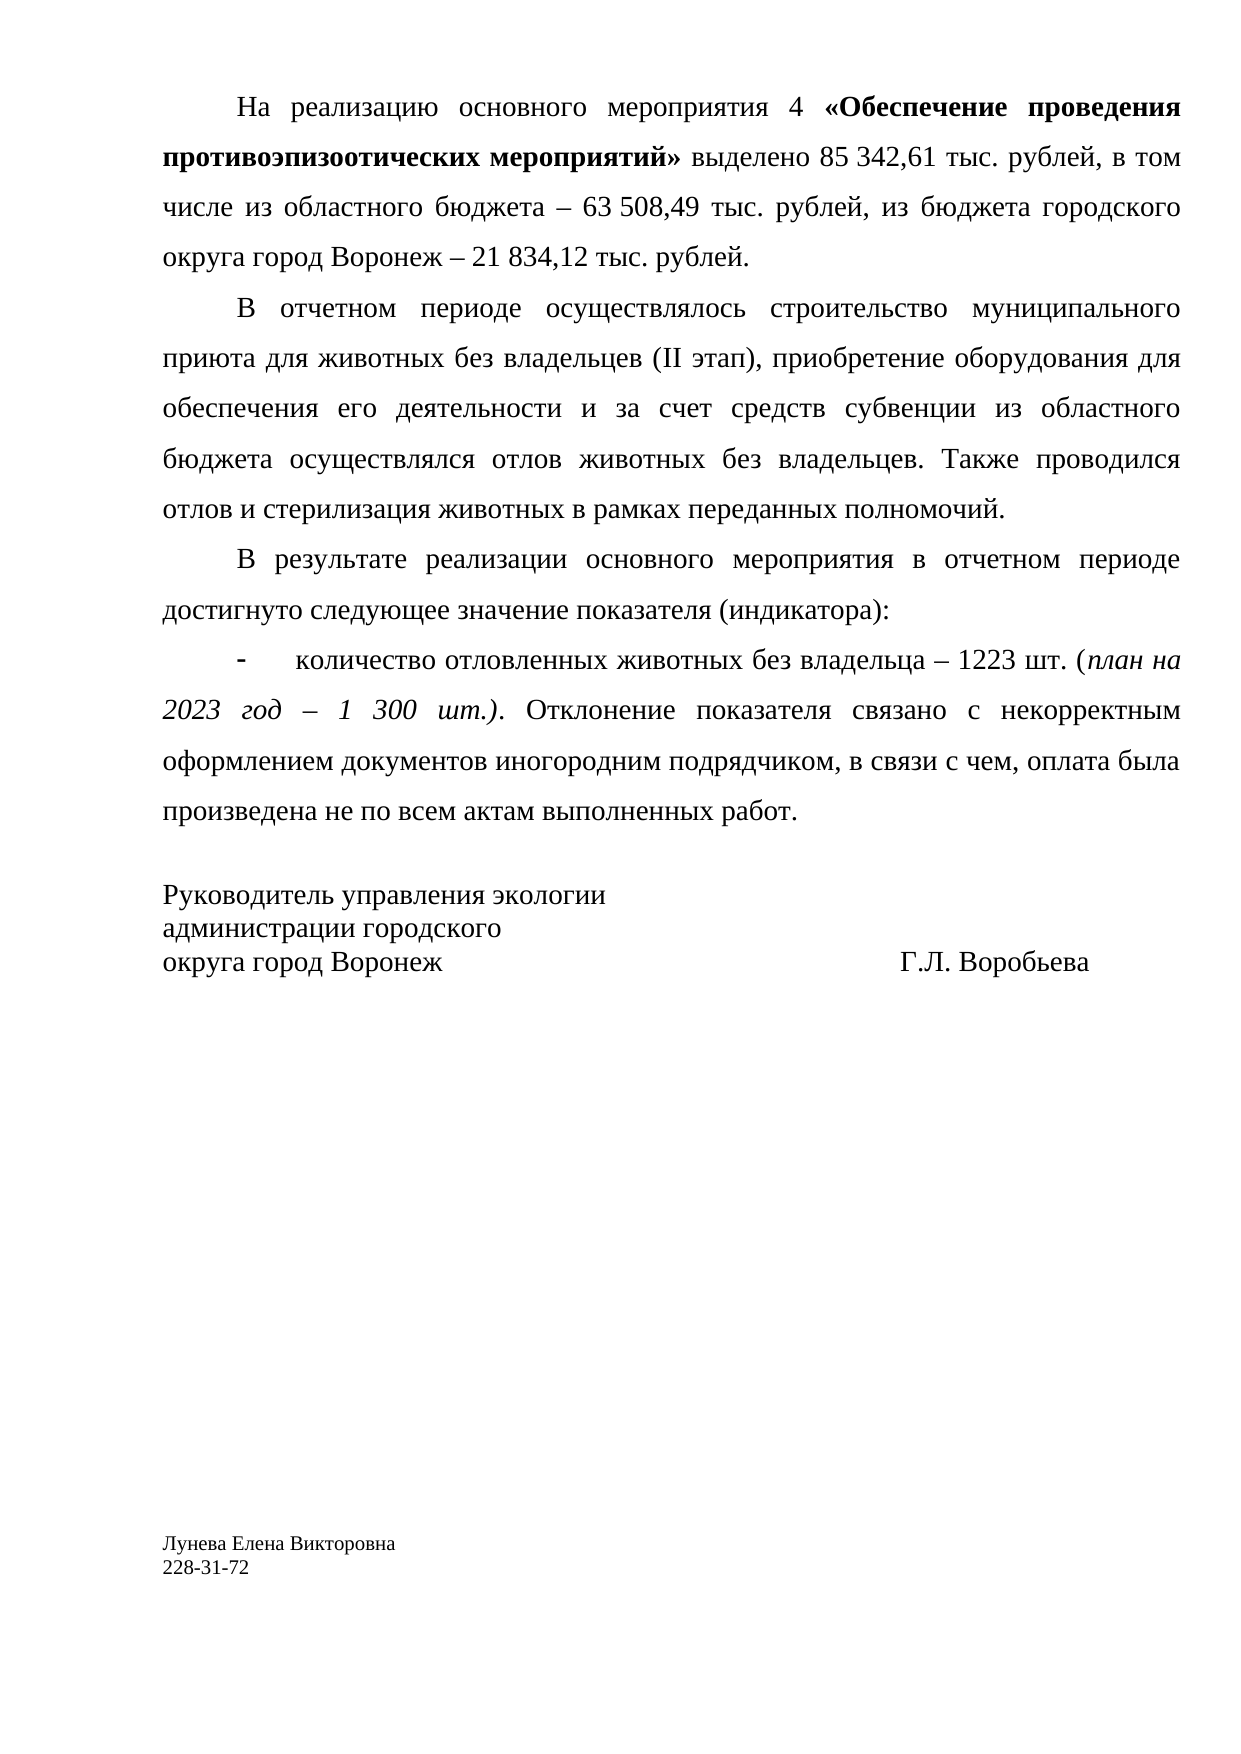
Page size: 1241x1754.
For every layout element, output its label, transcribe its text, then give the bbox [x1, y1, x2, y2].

text Руководитель управления экологии [162, 877, 1181, 911]
text В отчетном периоде осуществлялось строительство муниципального приюта для животных без владельцев (II этап), приобретение оборудования для обеспечения его деятельности и за счет средств субвенции из областного бюджета осуществлялся отлов животных без владельцев. Также проводился отлов и стерилизация животных в рамках переданных полномочий. [162, 290, 1181, 525]
text В результате реализации основного мероприятия в отчетном периоде достигнуто следующее значение показателя (индикатора): [162, 541, 1181, 625]
text На реализацию основного мероприятия 4 «Обеспечение проведения противоэпизоотических мероприятий» выделено 85 342,61 тыс. рублей, в том числе из областного бюджета – 63 508,49 тыс. рублей, из бюджета городского округа город Воронеж – 21 834,12 тыс. рублей. [162, 89, 1181, 273]
text округа город Воронеж Г.Л. Воробьева [162, 944, 1181, 978]
text 228-31-72 [162, 1555, 1181, 1579]
text администрации городского [162, 911, 1181, 944]
list количество отловленных животных без владельца – 1223 шт. (план на 2023 год – 1 300 шт.). Отклонение показателя связано с некорректным оформлением документов иногородним подрядчиком, в связи с чем, оплата была произведена не по всем актам выполненных работ. [162, 642, 1181, 827]
text Лунева Елена Викторовна [162, 1531, 1181, 1555]
